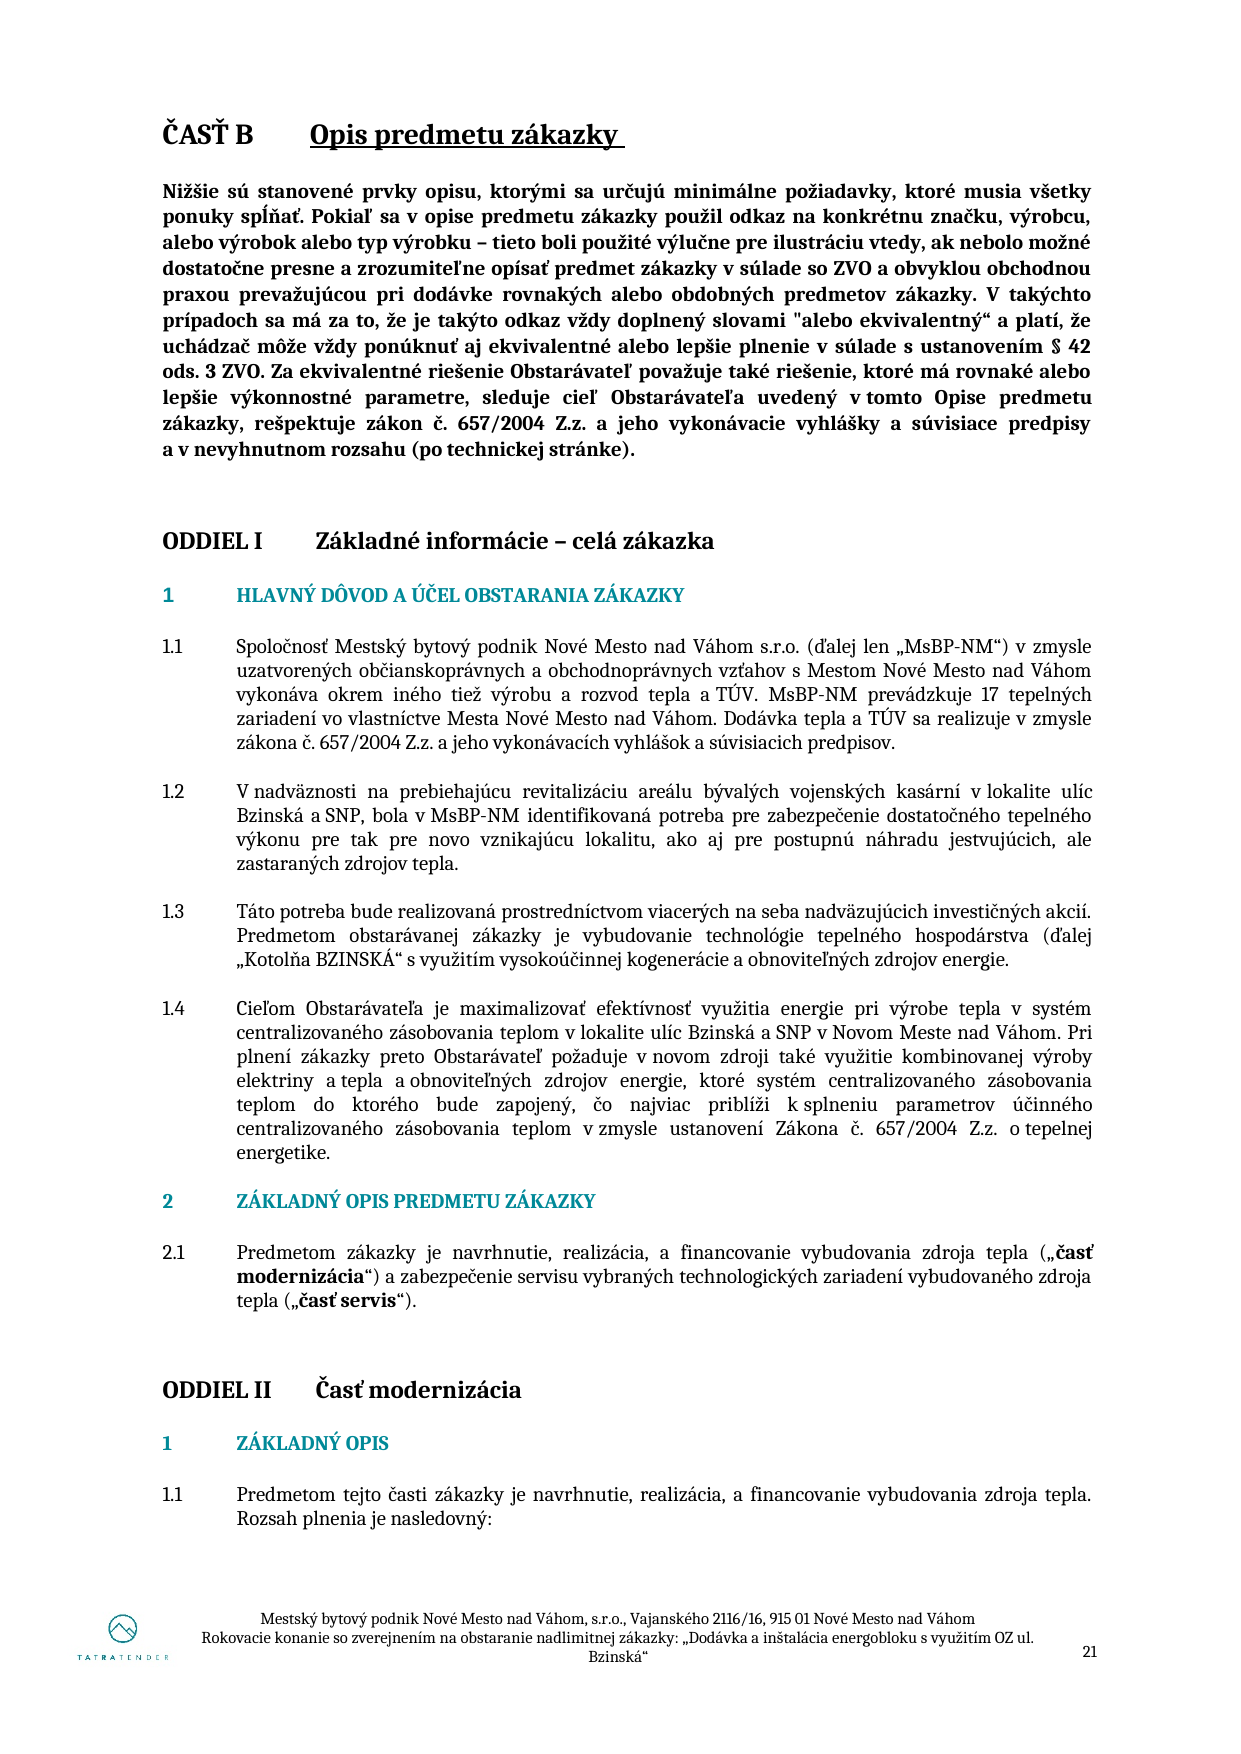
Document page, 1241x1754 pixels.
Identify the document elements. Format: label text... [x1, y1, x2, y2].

subtitle Predmetom zákazky je navrhnutie, realizácia, a financovanie vybudovania zdroja tepla („časť modernizácia“) a zabezpečenie servisu vybraných technologických zariadení vybudovaného zdroja tepla („časť servis“). [162, 1241, 1093, 1312]
subtitle V nadväznosti na prebiehajúcu revitalizáciu areálu bývalých vojenských kasární v lokalite ulíc Bzinská a SNP, bola v MsBP-NM identifikovaná potreba pre zabezpečenie dostatočného tepelného výkonu pre tak pre novo vznikajúcu lokalitu, ako aj pre postupnú náhradu jestvujúcich, ale zastaraných zdrojov tepla. [162, 779, 1093, 875]
subtitle Základný opis [162, 1432, 1093, 1456]
subtitle Spoločnosť Mestský bytový podnik Nové Mesto nad Váhom s.r.o. (ďalej len „MsBP-NM“) v zmysle uzatvorených občianskoprávnych a obchodnoprávnych vzťahov s Mestom Nové Mesto nad Váhom vykonáva okrem iného tiež výrobu a rozvod tepla a TÚV. MsBP-NM prevádzkuje 17 tepelných zariadení vo vlastníctve Mesta Nové Mesto nad Váhom. Dodávka tepla a TÚV sa realizuje v zmysle zákona č. 657/2004 Z.z. a jeho vykonávacích vyhlášok a súvisiacich predpisov. [162, 634, 1093, 754]
subtitle Táto potreba bude realizovaná prostredníctvom viacerých na seba nadväzujúcich investičných akcií. Predmetom obstarávanej zákazky je vybudovanie technológie tepelného hospodárstva (ďalej „Kotolňa BZINSKÁ“ s využitím vysokoúčinnej kogenerácie a obnoviteľných zdrojov energie. [162, 900, 1093, 972]
subtitle Časť modernizácia [162, 1376, 1093, 1404]
subtitle Opis predmetu zákazky [162, 118, 1093, 152]
subtitle Cieľom Obstarávateľa je maximalizovať efektívnosť využitia energie pri výrobe tepla v systém centralizovaného zásobovania teplom v lokalite ulíc Bzinská a SNP v Novom Meste nad Váhom. Pri plnení zákazky preto Obstarávateľ požaduje v novom zdroji také využitie kombinovanej výroby elektriny a tepla a obnoviteľných zdrojov energie, ktoré systém centralizovaného zásobovania teplom do ktorého bude zapojený, čo najviac priblíži k splneniu parametrov účinného centralizovaného zásobovania teplom v zmysle ustanovení Zákona č. 657/2004 Z.z. o tepelnej energetike. [162, 997, 1093, 1165]
subtitle Hlavný dôvod a účel obstarania zákazky [162, 583, 1093, 608]
subtitle Základné informácie – celá zákazka [162, 527, 1093, 556]
subtitle Základný opis predmetu zákazky [162, 1190, 1093, 1214]
picture [56, 1590, 189, 1684]
text Nižšie sú stanovené prvky opisu, ktorými sa určujú minimálne požiadavky, ktoré musia všetky ponuky spĺňať. Pokiaľ sa v opise predmetu zákazky použil odkaz na konkrétnu značku, výrobcu, alebo výrobok alebo typ výrobku – tieto boli použité výlučne pre ilustráciu vtedy, ak nebolo možné dostatočne presne a zrozumiteľne opísať predmet zákazky v súlade so ZVO a obvyklou obchodnou praxou prevažujúcou pri dodávke rovnakých alebo obdobných predmetov zákazky. V takýchto prípadoch sa má za to, že je takýto odkaz vždy doplnený slovami "alebo ekvivalentný“ a platí, že uchádzač môže vždy ponúknuť aj ekvivalentné alebo lepšie plnenie v súlade s ustanovením § 42 ods. 3 ZVO. Za ekvivalentné riešenie Obstarávateľ považuje také riešenie, ktoré má rovnaké alebo lepšie výkonnostné parametre, sleduje cieľ Obstarávateľa uvedený v tomto Opise predmetu zákazky, rešpektuje zákon č. 657/2004 Z.z. a jeho vykonávacie vyhlášky a súvisiace predpisy a v nevyhnutnom rozsahu (po technickej stránke). [162, 179, 1093, 462]
subtitle Predmetom tejto časti zákazky je navrhnutie, realizácia, a financovanie vybudovania zdroja tepla. Rozsah plnenia je nasledovný: [162, 1483, 1093, 1531]
